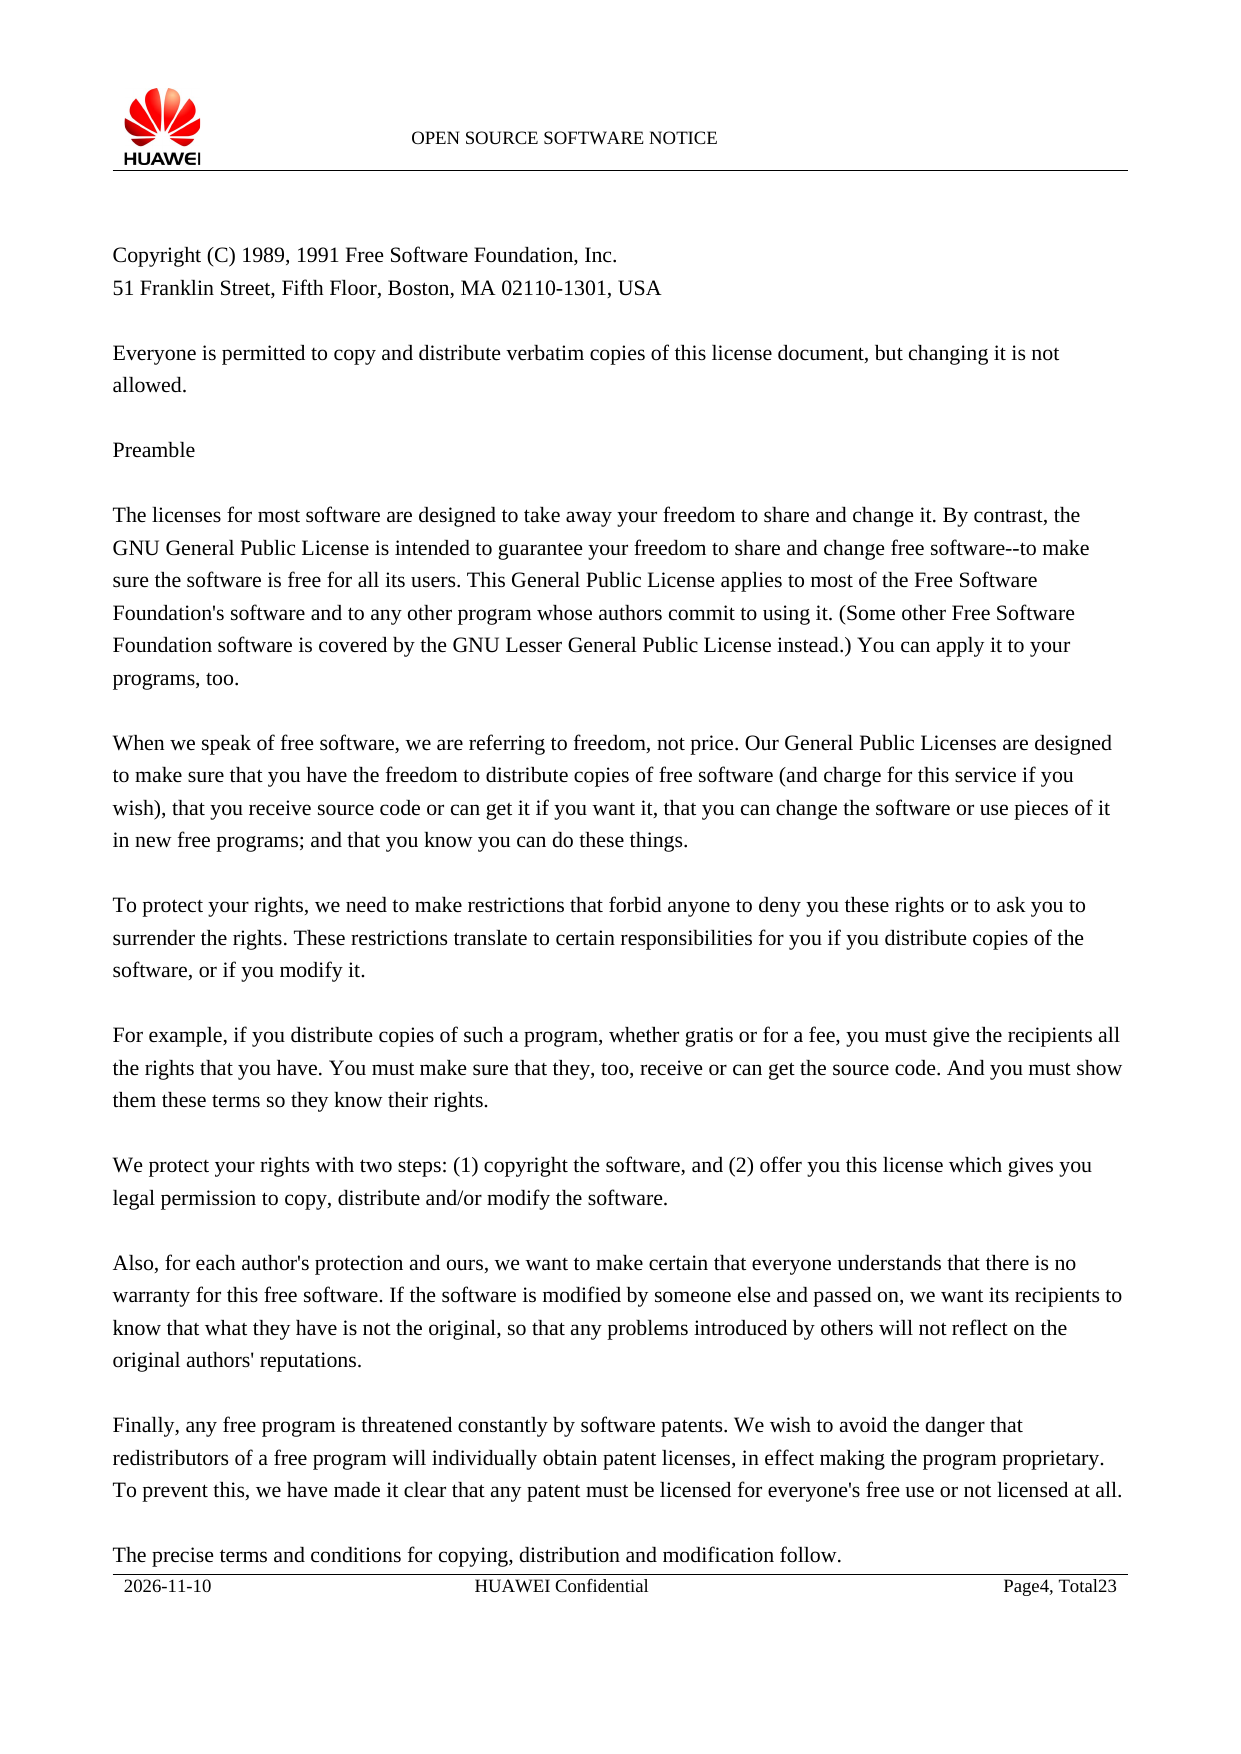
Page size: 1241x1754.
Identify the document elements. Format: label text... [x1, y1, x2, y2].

picture [124, 88, 201, 165]
